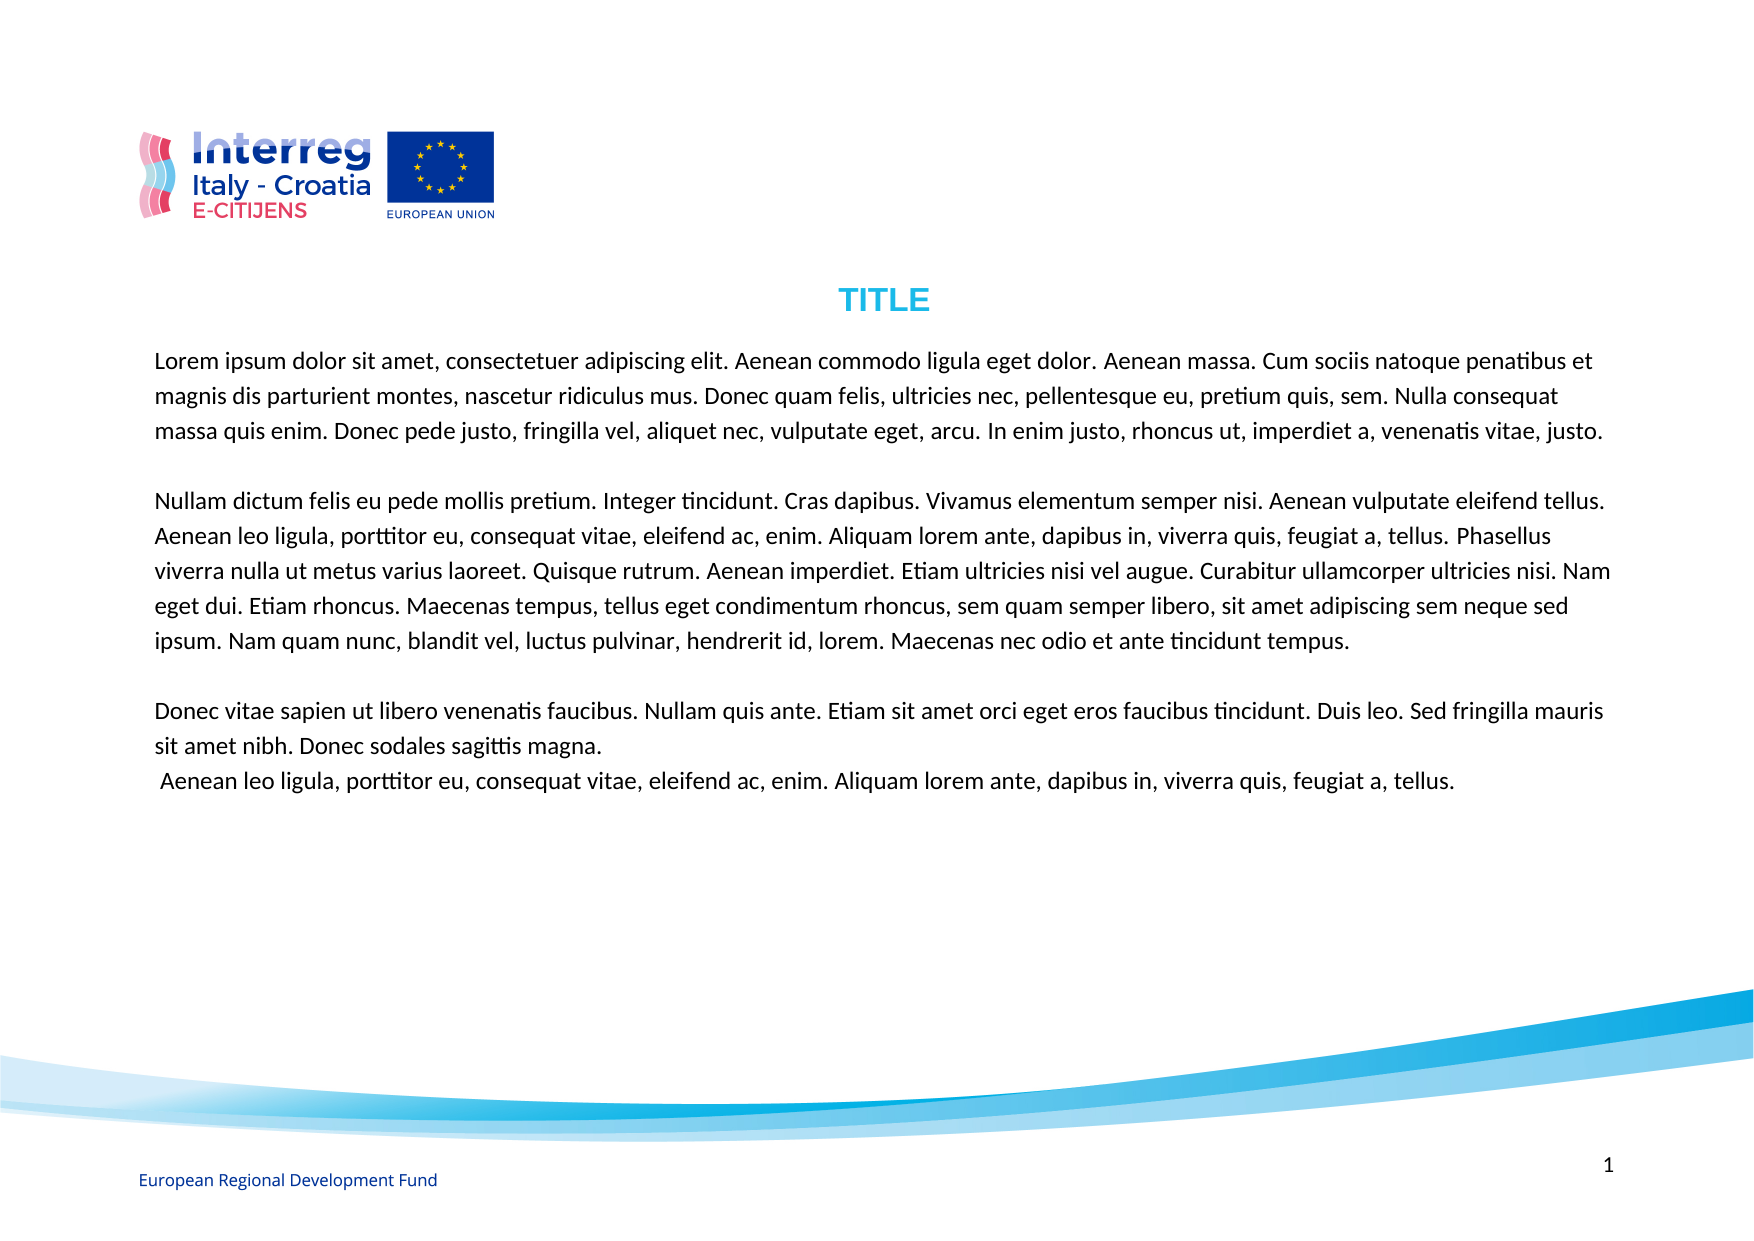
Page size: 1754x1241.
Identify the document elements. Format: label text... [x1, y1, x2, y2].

text Lorem ipsum dolor sit amet, consectetuer adipiscing elit. Aenean commodo ligula eget dolor. Aenean massa. Cum sociis natoque penatibus et magnis dis parturient montes, nascetur ridiculus mus. Donec quam felis, ultricies nec, pellentesque eu, pretium quis, sem. Nulla consequat massa quis enim. Donec pede justo, fringilla vel, aliquet nec, vulputate eget, arcu. In enim justo, rhoncus ut, imperdiet a, venenatis vitae, justo. Nullam dictum felis eu pede mollis pretium. Integer tincidunt. Cras dapibus. Vivamus elementum semper nisi. Aenean vulputate eleifend tellus. Aenean leo ligula, porttitor eu, consequat vitae, eleifend ac, enim. Aliquam lorem ante, dapibus in, viverra quis, feugiat a, tellus. Phasellus viverra nulla ut metus varius laoreet. Quisque rutrum. Aenean imperdiet. Etiam ultricies nisi vel augue. Curabitur ullamcorper ultricies nisi. Nam eget dui. Etiam rhoncus. Maecenas tempus, tellus eget condimentum rhoncus, sem quam semper libero, sit amet adipiscing sem neque sed ipsum. Nam quam nunc, blandit vel, luctus pulvinar, hendrerit id, lorem. Maecenas nec odio et ante tincidunt tempus. Donec vitae sapien ut libero venenatis faucibus. Nullam quis ante. Etiam sit amet orci eget eros faucibus tincidunt. Duis leo. Sed fringilla mauris sit amet nibh. Donec sodales sagittis magna. Aenean leo ligula, porttitor eu, consequat vitae, eleifend ac, enim. Aliquam lorem ante, dapibus in, viverra quis, feugiat a, tellus. [154, 345, 1614, 796]
text TITLE [154, 280, 1614, 318]
picture [0, 0, 1754, 1240]
